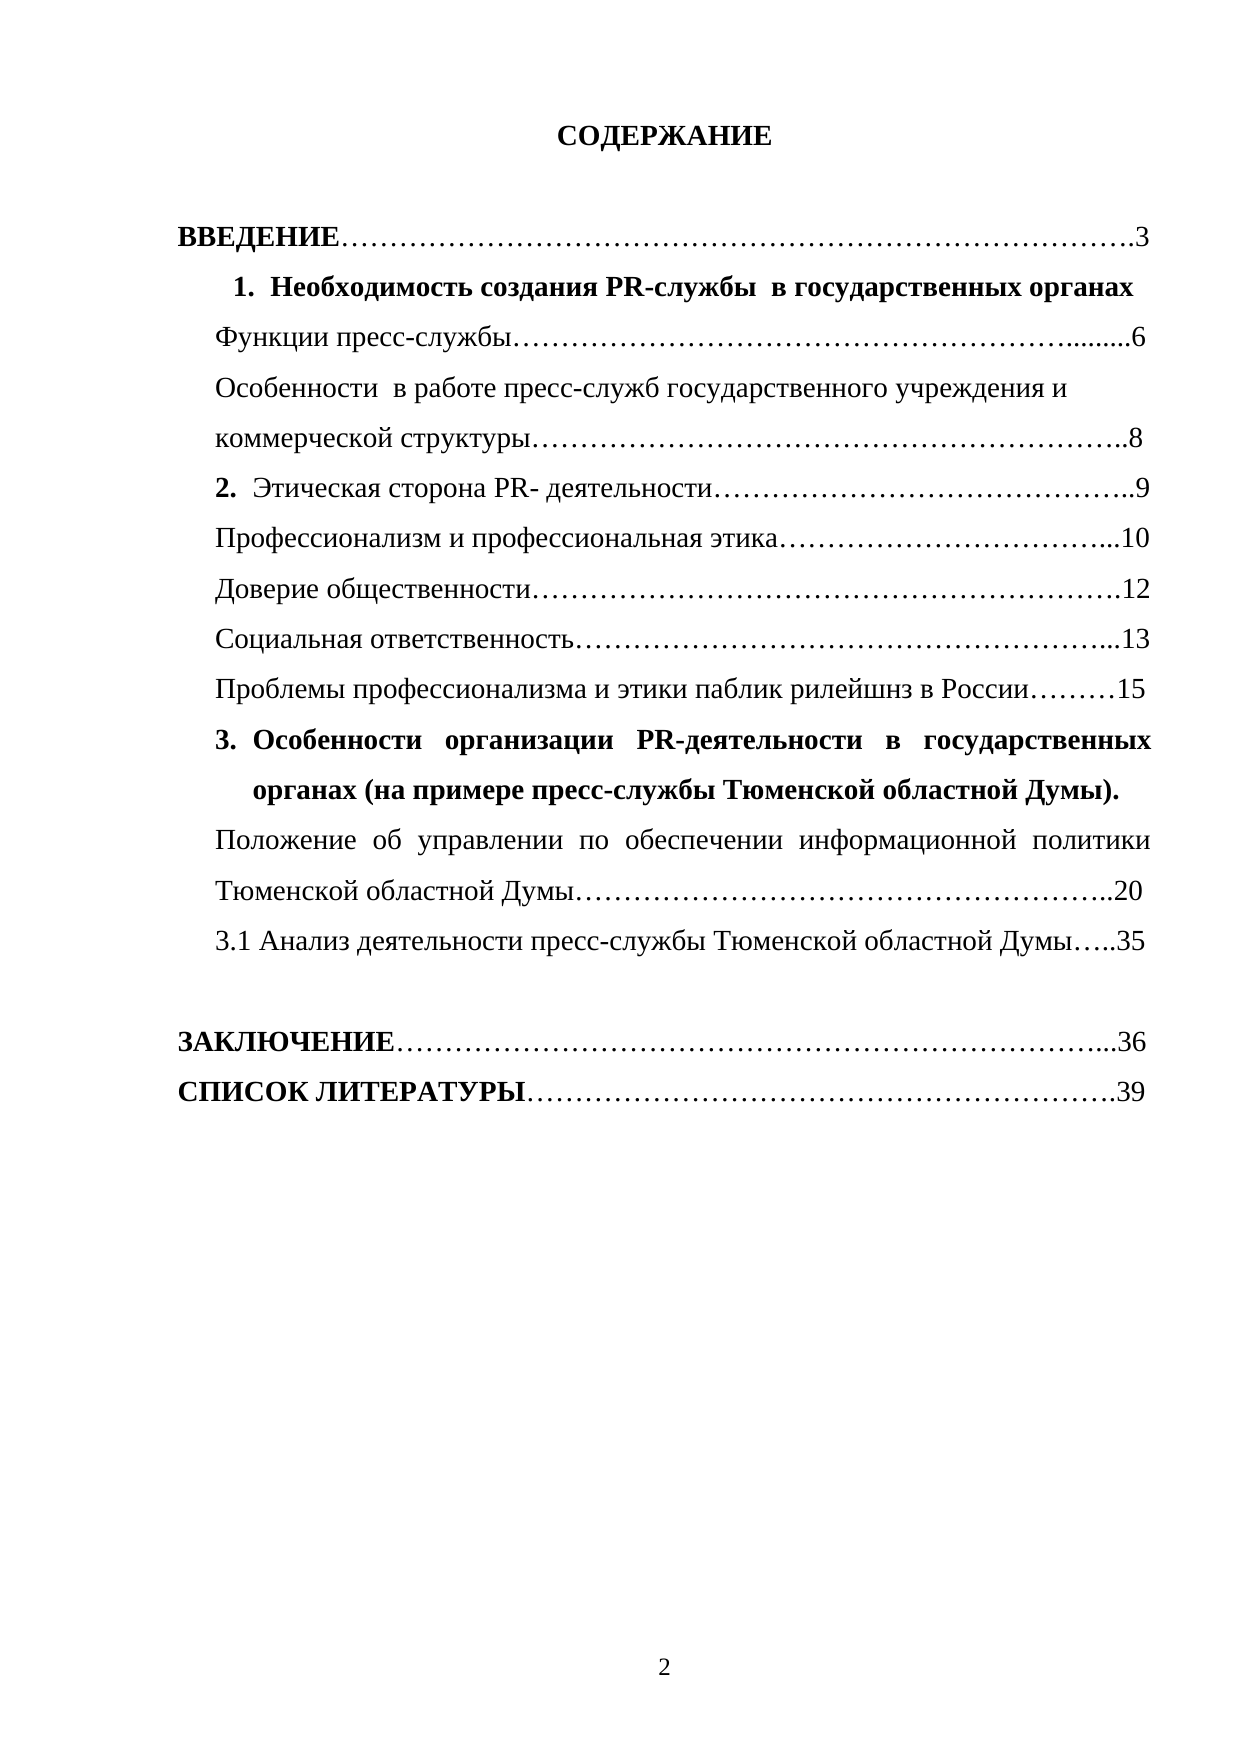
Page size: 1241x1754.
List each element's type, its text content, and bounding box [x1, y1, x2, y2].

text 3.1 Анализ деятельности пресс-службы Тюменской областной Думы…..35 [215, 923, 1152, 957]
text СПИСОК ЛИТЕРАТУРЫ…………………………………………………….39 [177, 1074, 1152, 1108]
list коммерческой структуры……………………………………………………..8 [177, 420, 1152, 453]
list Необходимость создания PR-службы в государственных органах [215, 269, 1152, 303]
text ЗАКЛЮЧЕНИЕ………………………………………………………………...36 [177, 1024, 1152, 1057]
list Функции пресс-службы………………………………………………….........6 [177, 319, 1152, 353]
list Доверие общественности…………………………………………………….12 [177, 571, 1152, 604]
list Проблемы профессионализма и этики паблик рилейшнз в России………15 [177, 672, 1152, 705]
list Социальная ответственность………………………………………………...13 [177, 621, 1152, 655]
list Особенности организации PR-деятельности в государственных органах (на примере пресс-службы Тюменской областной Думы). [215, 722, 1152, 806]
text Положение об управлении по обеспечении информационной политики Тюменской областной Думы………………………………………………..20 [215, 822, 1152, 906]
list Этическая сторона PR- деятельности……………………………………..9 [215, 470, 1152, 504]
text ВВЕДЕНИЕ……………………………………………………………………….3 [177, 219, 1152, 252]
text СОДЕРЖАНИЕ [177, 118, 1152, 152]
list Профессионализм и профессиональная этика……………………………...10 [177, 521, 1152, 554]
list Особенности в работе пресс-служб государственного учреждения и [177, 370, 1152, 403]
